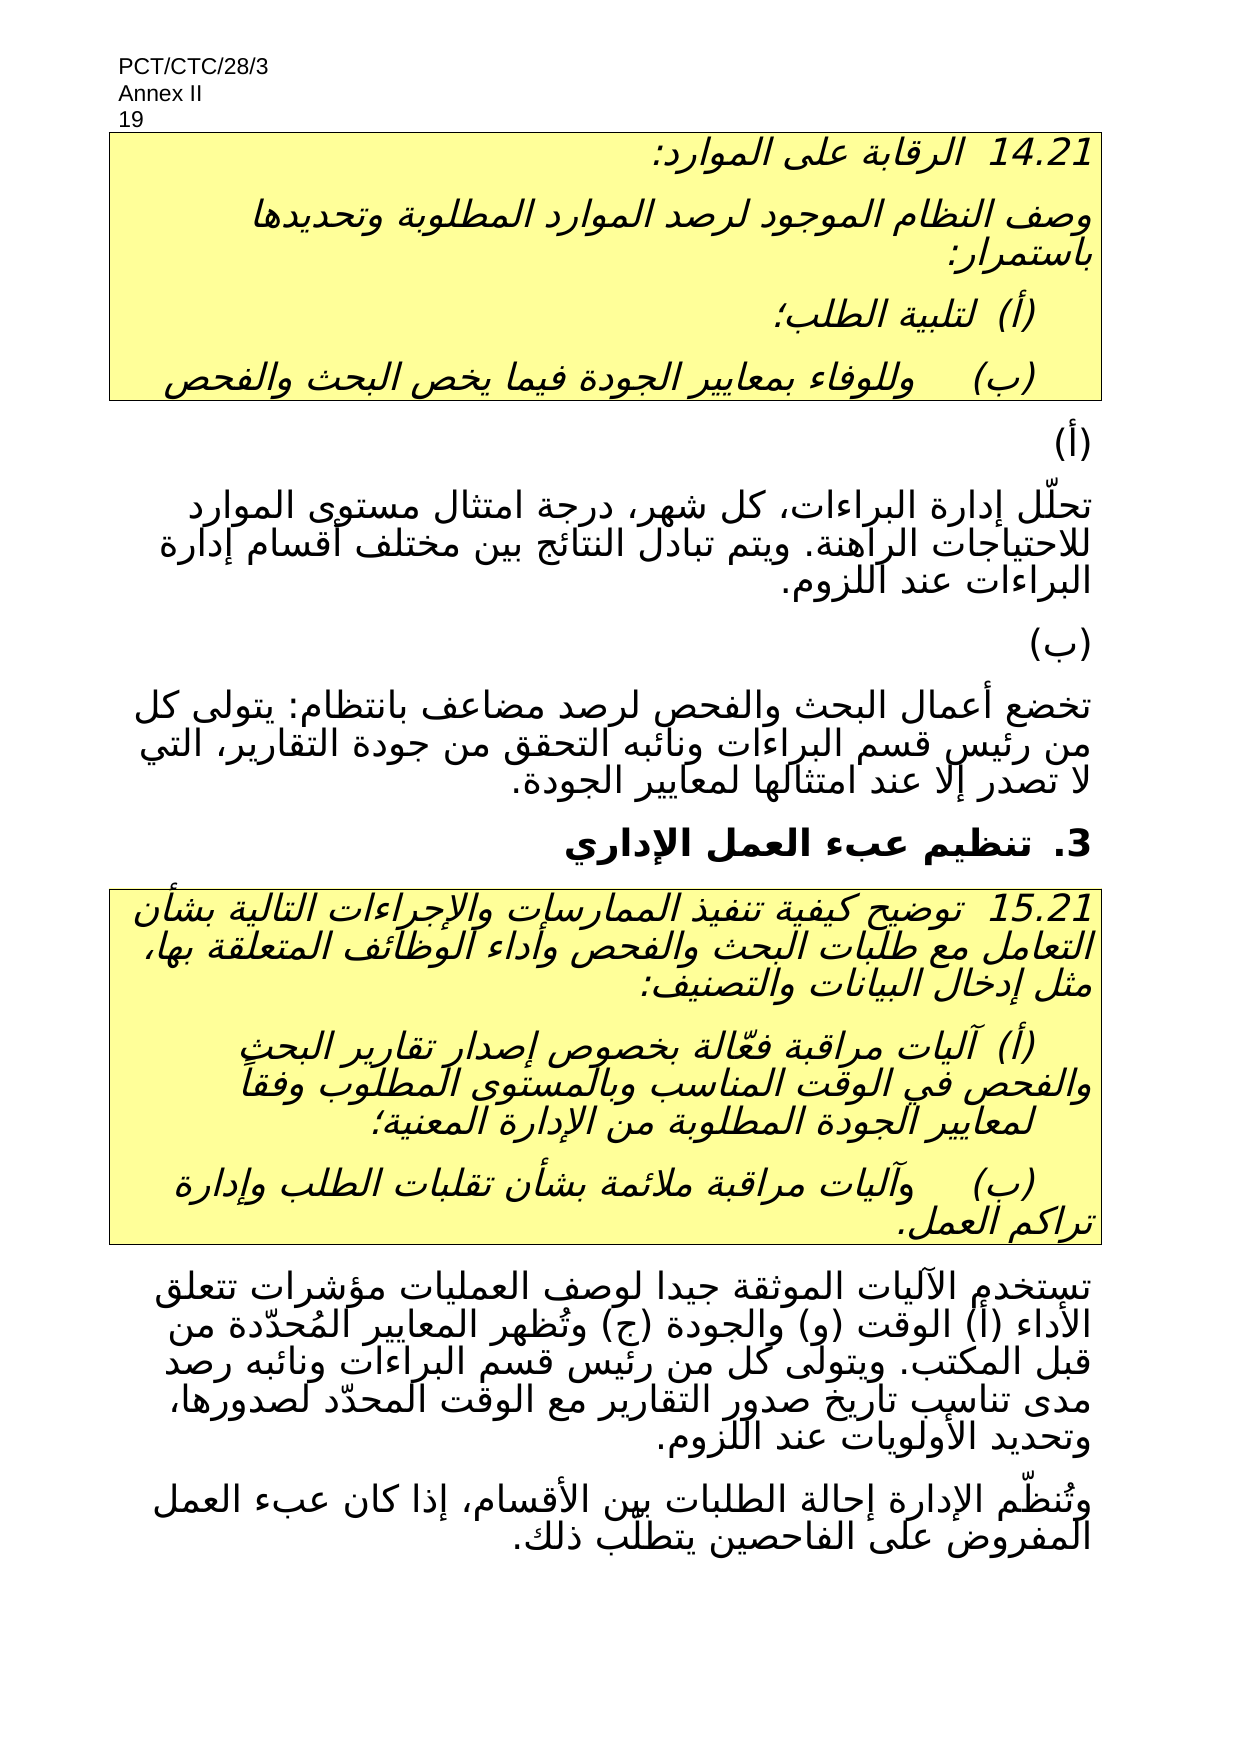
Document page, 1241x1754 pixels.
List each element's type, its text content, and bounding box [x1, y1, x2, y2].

text (أ) لتلبية الطلب؛ [110, 295, 1101, 335]
text (ب) وللوفاء بمعايير الجودة فيما يخص البحث والفحص [110, 357, 1101, 400]
text وصف النظام الموجود لرصد الموارد المطلوبة وتحديدها باستمرار: [110, 195, 1101, 273]
text (أ) [118, 426, 1092, 463]
text 15.21 توضيح كيفية تنفيذ الممارسات والإجراءات التالية بشأن التعامل مع طلبات البحث والفحص وأداء الوظائف المتعلقة بها، مثل إدخال البيانات والتصنيف: [110, 890, 1101, 1004]
text تحلّل إدارة البراءات، كل شهر، درجة امتثال مستوى الموارد للاحتياجات الراهنة. ويتم تبادل النتائج بين مختلف أقسام إدارة البراءات عند اللزوم. [118, 488, 1092, 601]
text 14.21 الرقابة على الموارد: [110, 133, 1101, 173]
text تستخدم الآليات الموثقة جيدا لوصف العمليات مؤشرات تتعلق الأداء (أ) الوقت (و) والجودة (ج) وتُظهر المعايير المُحدّدة من قبل المكتب. ويتولى كل من رئيس قسم البراءات ونائبه رصد مدى تناسب تاريخ صدور التقارير مع الوقت المحدّد لصدورها، وتحديد الأولويات عند اللزوم. [118, 1270, 1092, 1457]
text وتُنظّم الإدارة إحالة الطلبات بين الأقسام، إذا كان عبء العمل المفروض على الفاحصين يتطلّب ذلك. [118, 1482, 1092, 1557]
text 3. تنظيم عبء العمل الإداري [118, 826, 1092, 863]
text (ب) وآليات مراقبة ملائمة بشأن تقلبات الطلب وإدارة تراكم العمل. [110, 1163, 1101, 1244]
text (ب) [118, 626, 1092, 663]
text (أ) آليات مراقبة فعّالة بخصوص إصدار تقارير البحث والفحص في الوقت المناسب وبالمستوى المطلوب وفقاً لمعايير الجودة المطلوبة من الإدارة المعنية؛ [110, 1026, 1101, 1142]
text تخضع أعمال البحث والفحص لرصد مضاعف بانتظام: يتولى كل من رئيس قسم البراءات ونائبه التحقق من جودة التقارير، التي لا تصدر إلا عند امتثالها لمعايير الجودة. [118, 688, 1092, 801]
